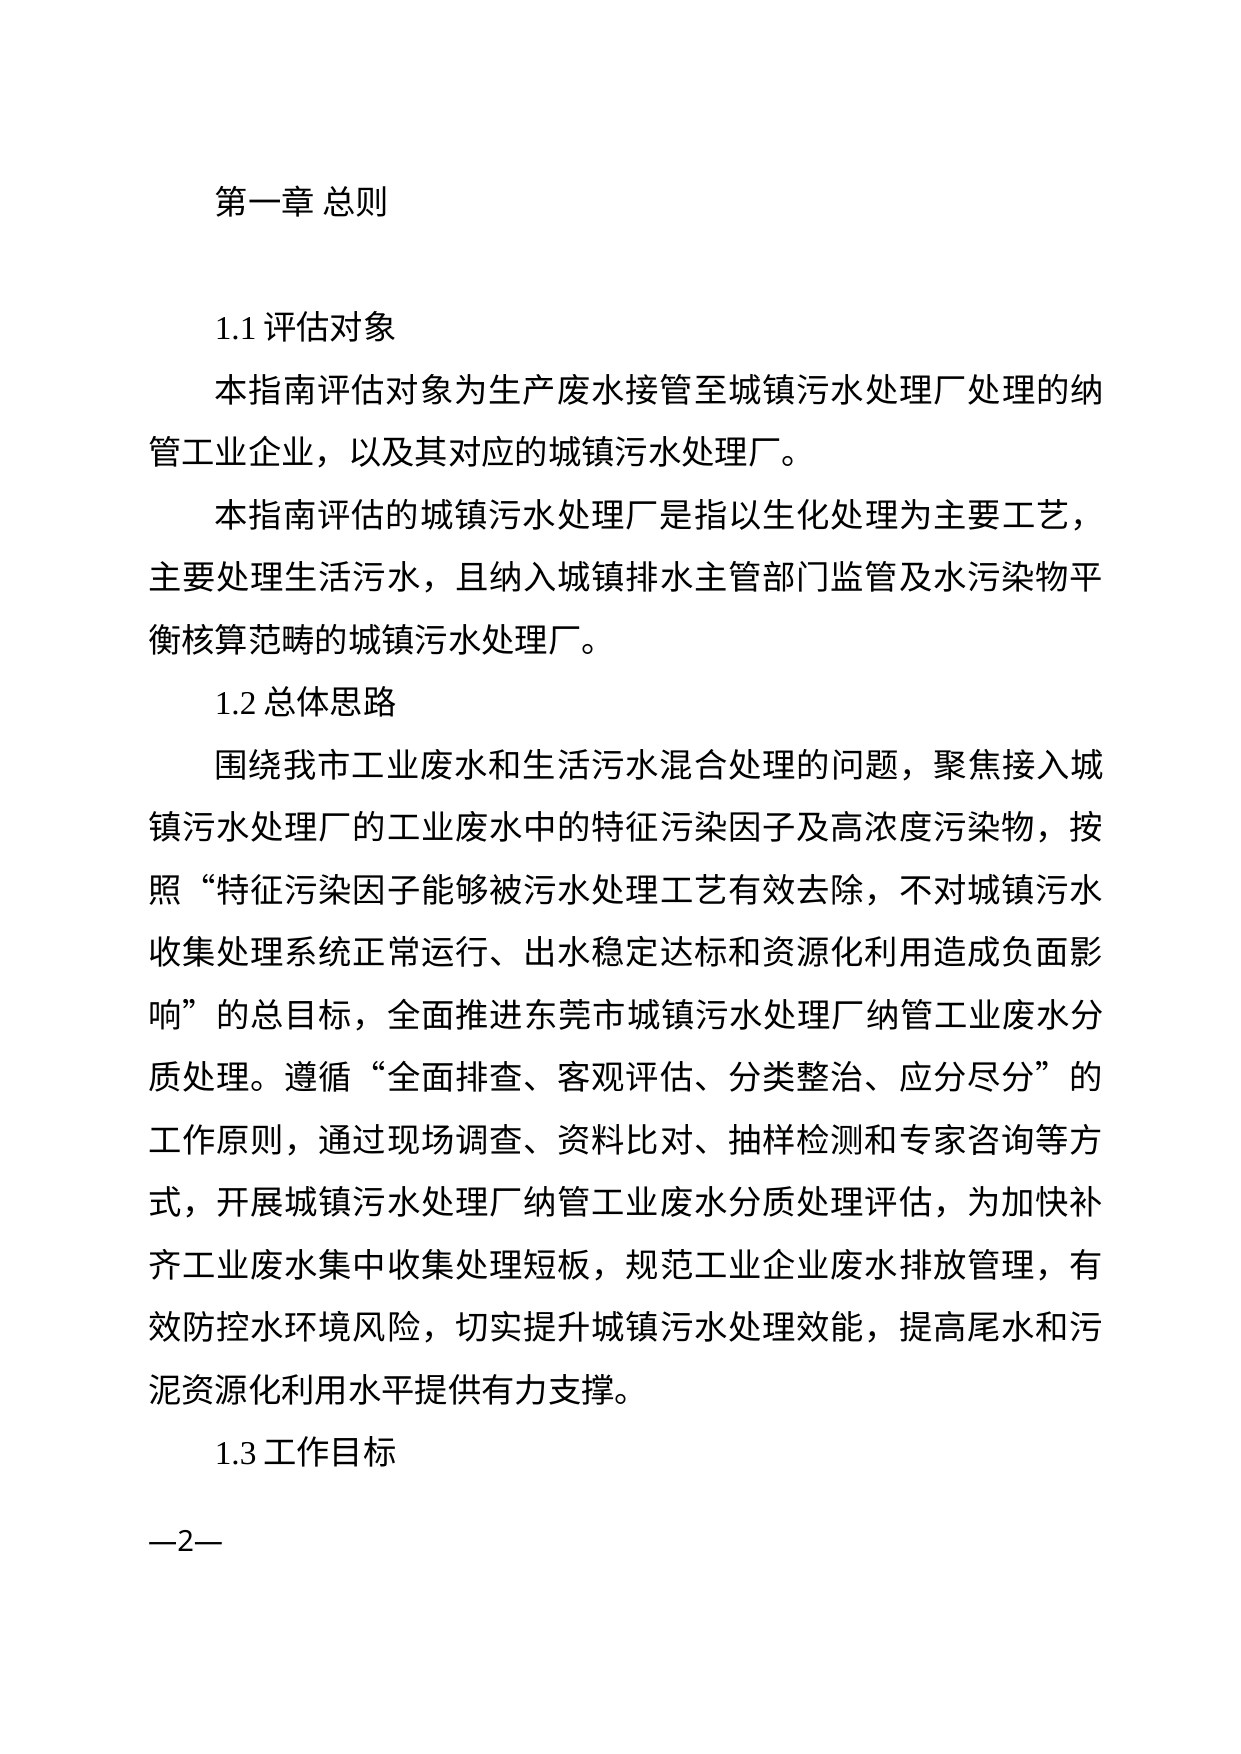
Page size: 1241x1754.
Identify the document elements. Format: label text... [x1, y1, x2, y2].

text 本指南评估对象为生产废水接管至城镇污水处理厂处理的纳管工业企业，以及其对应的城镇污水处理厂。 [148, 352, 1105, 477]
text 围绕我市工业废水和生活污水混合处理的问题，聚焦接入城镇污水处理厂的工业废水中的特征污染因子及高浓度污染物，按照“特征污染因子能够被污水处理工艺有效去除，不对城镇污水收集处理系统正常运行、出水稳定达标和资源化利用造成负面影响”的总目标，全面推进东莞市城镇污水处理厂纳管工业废水分质处理。遵循“全面排查、客观评估、分类整治、应分尽分”的工作原则，通过现场调查、资料比对、抽样检测和专家咨询等方式，开展城镇污水处理厂纳管工业废水分质处理评估，为加快补齐工业废水集中收集处理短板，规范工业企业废水排放管理，有效防控水环境风险，切实提升城镇污水处理效能，提高尾水和污泥资源化利用水平提供有力支撑。 [148, 727, 1105, 1414]
text 第一章 总则 [148, 164, 1105, 227]
text 1.2总体思路 [148, 664, 1105, 727]
text 本指南评估的城镇污水处理厂是指以生化处理为主要工艺，主要处理生活污水，且纳入城镇排水主管部门监管及水污染物平衡核算范畴的城镇污水处理厂。 [148, 477, 1105, 664]
text 1.1评估对象 [148, 289, 1105, 352]
text 1.3工作目标 [148, 1414, 1105, 1477]
